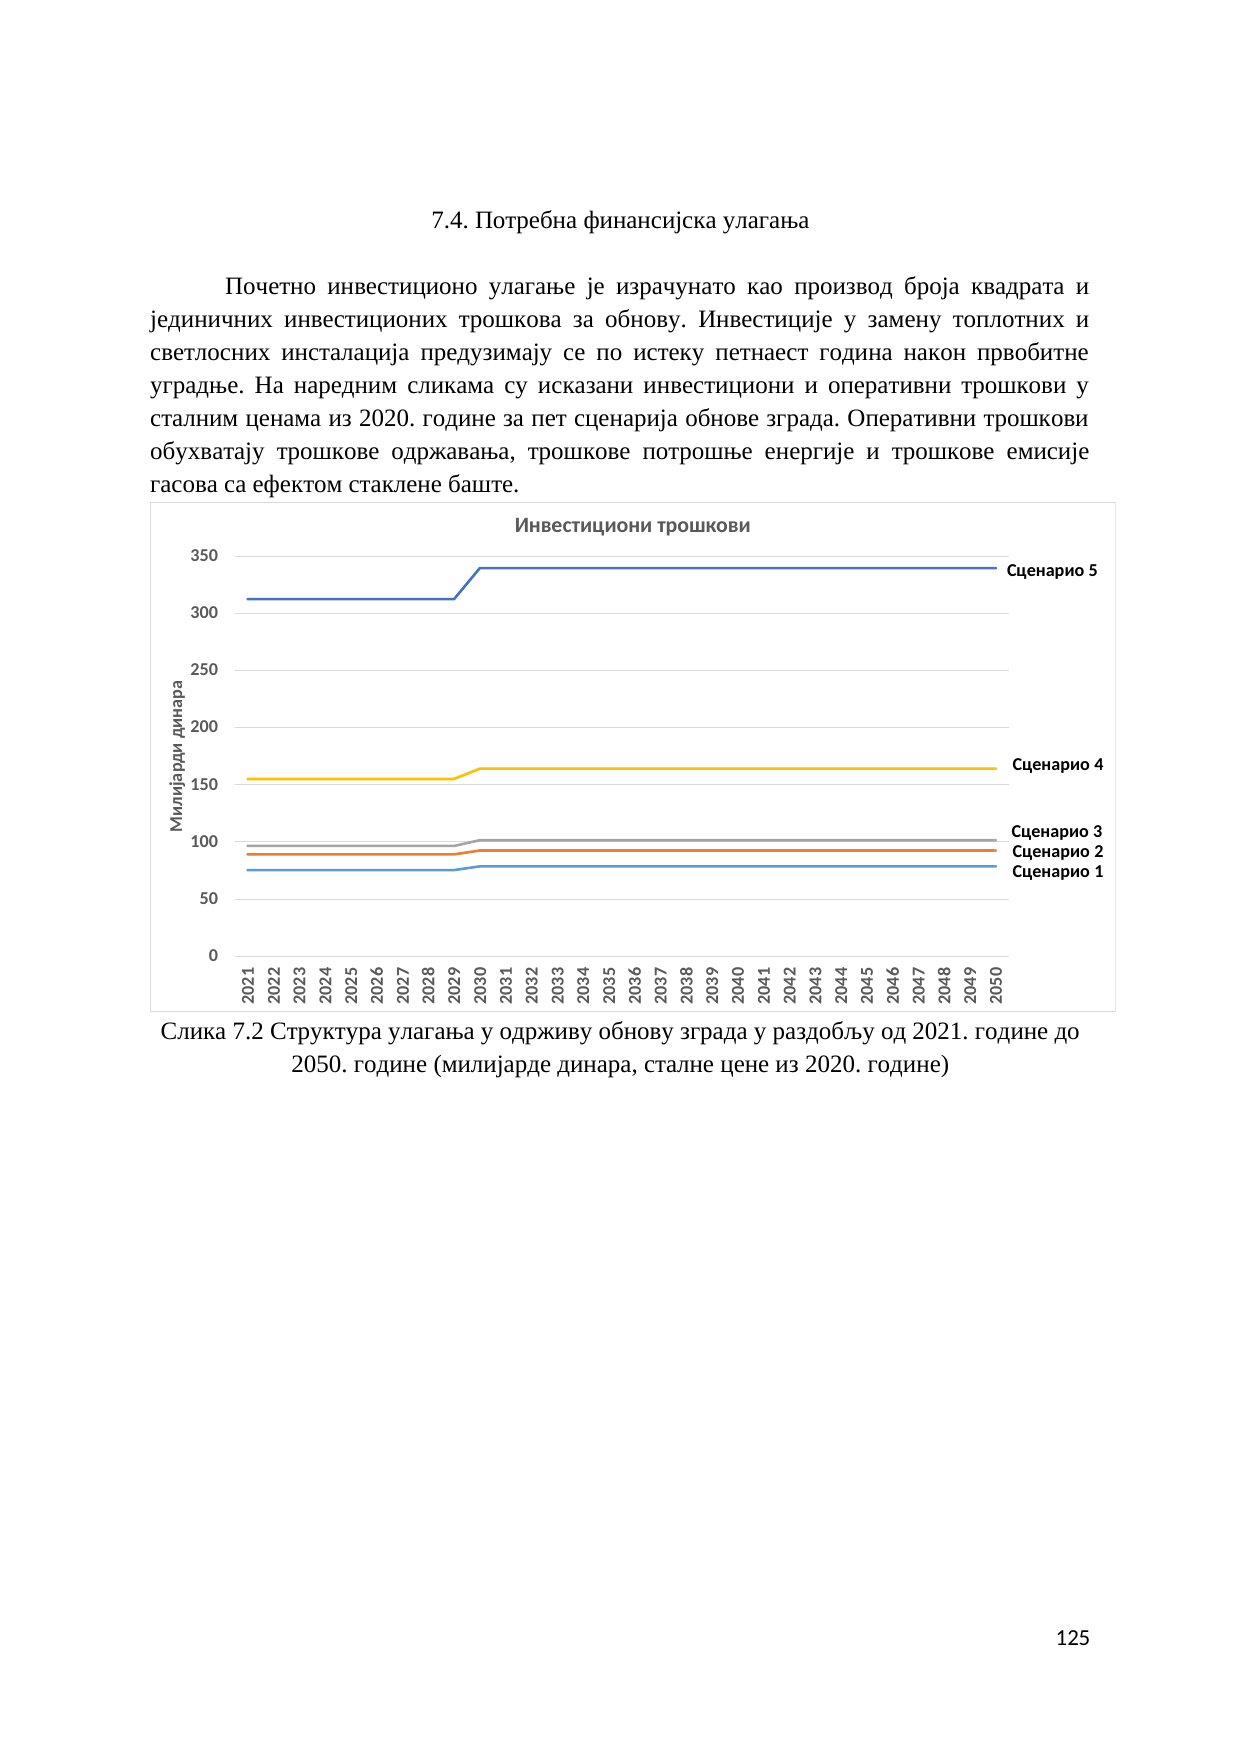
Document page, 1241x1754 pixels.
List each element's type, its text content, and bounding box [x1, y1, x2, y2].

text Слика 7.2 Структура улагања у одрживу обнову зграда у раздобљу од 2021. године до 2050. године (милијарде динара, сталне цене из 2020. године) [150, 1016, 1090, 1078]
text Почетно инвестиционо улагање је израчунато као производ броја квадрата и јединичних инвестиционих трошкова за обнову. Инвестиције у замену топлотних и светлосних инсталација предузимају се по истеку петнаест година након првобитне уградње. На наредним сликама су исказани инвестициони и оперативни трошкови у сталним ценама из 2020. године за пет сценарија обнове зграда. Оперативни трошкови обухватају трошкове одржавања, трошкове потрошње енергије и трошкове емисије гасова са ефектом стаклене баште. [150, 271, 1090, 498]
text 7.4. Потребна финансијска улагања [150, 205, 1090, 234]
